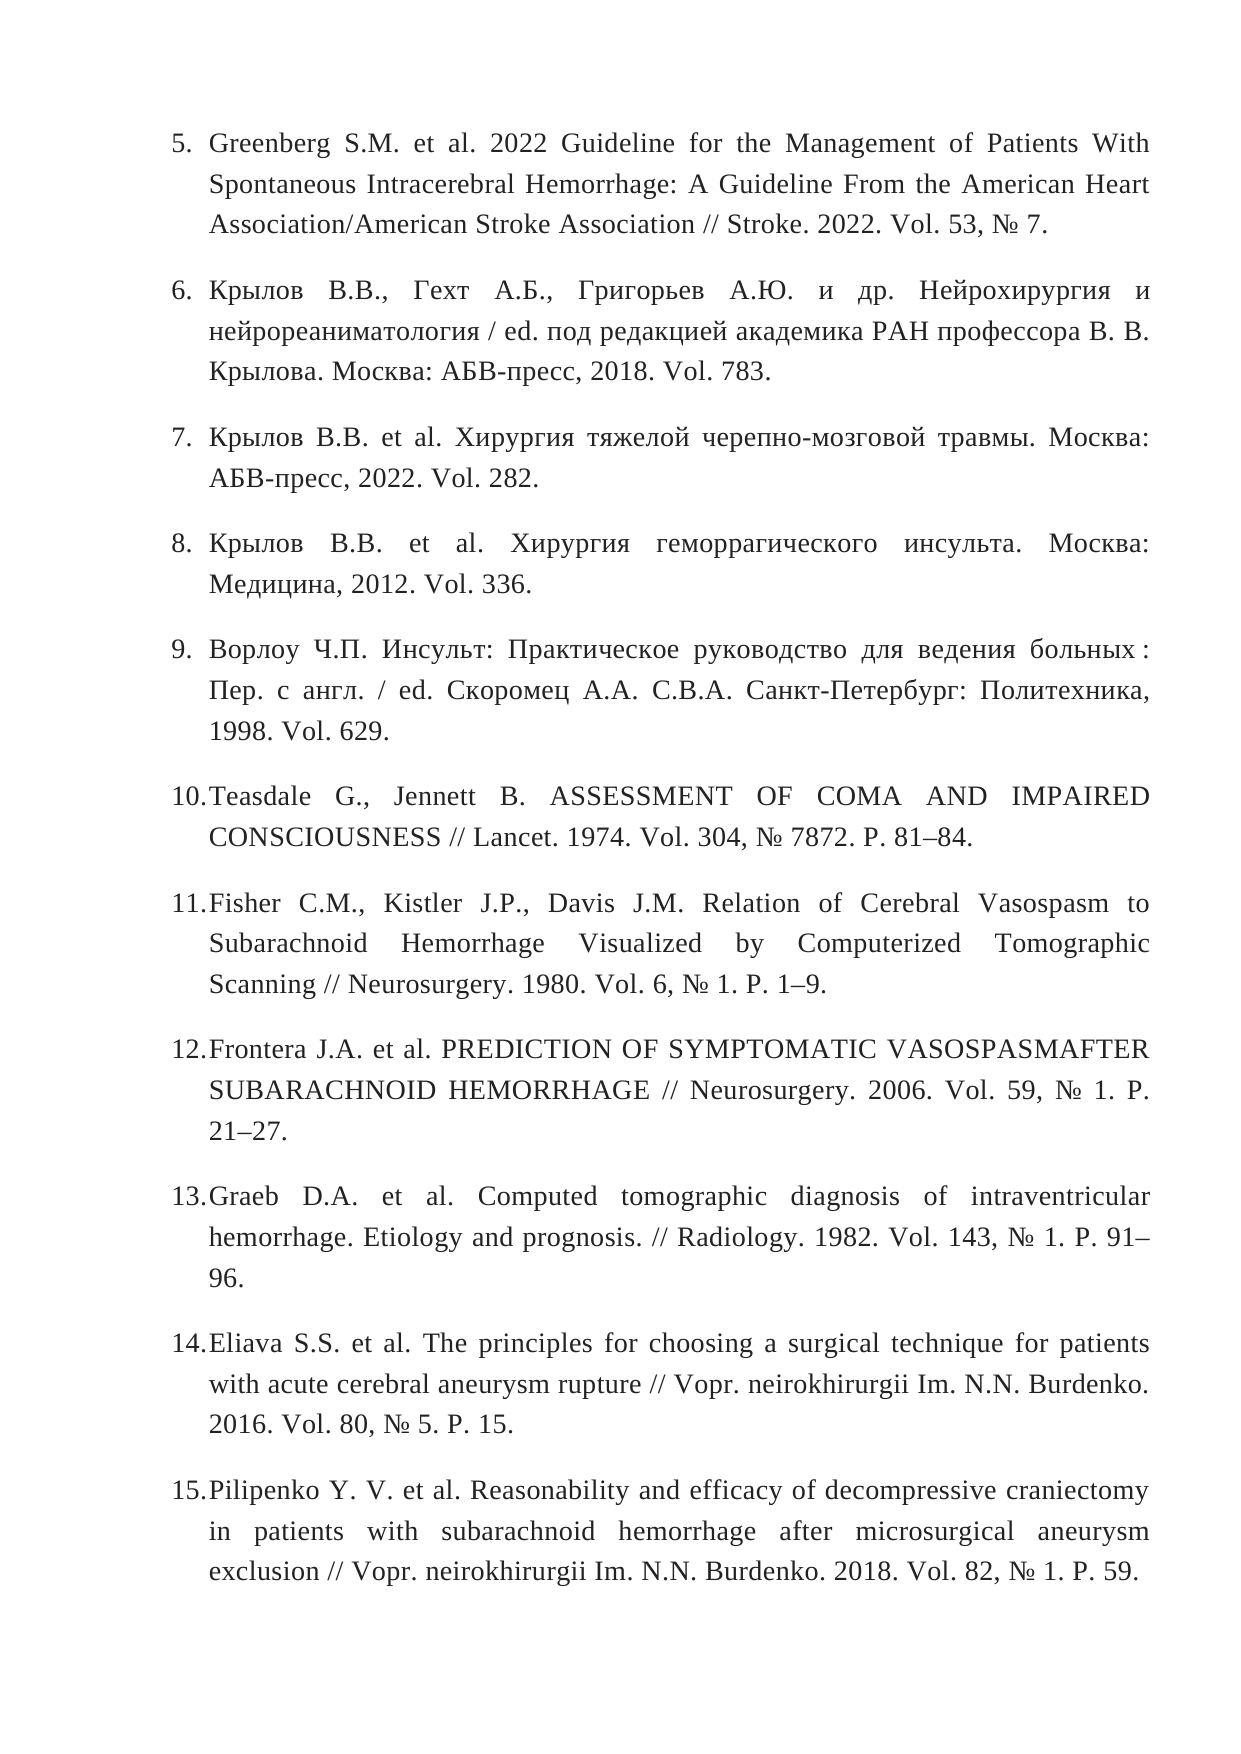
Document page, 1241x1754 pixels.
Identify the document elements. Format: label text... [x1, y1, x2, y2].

list Graeb D.A. et al. Computed tomographic diagnosis of intraventricular hemorrhage. Etiology and prognosis. // Radiology. 1982. Vol. 143, № 1. P. 91–96. [171, 1171, 1152, 1293]
list Fisher C.M., Kistler J.P., Davis J.M. Relation of Cerebral Vasospasm to Subarachnoid Hemorrhage Visualized by Computerized Tomographic Scanning // Neurosurgery. 1980. Vol. 6, № 1. P. 1–9. [171, 877, 1152, 999]
list Pilipenko Y. V. et al. Reasonability and efficacy of decompressive craniectomy in patients with subarachnoid hemorrhage after microsurgical aneurysm exclusion // Vopr. neirokhirurgii Im. N.N. Burdenko. 2018. Vol. 82, № 1. P. 59. [171, 1465, 1152, 1587]
list Frontera J.A. et al. PREDICTION OF SYMPTOMATIC VASOSPASMAFTER SUBARACHNOID HEMORRHAGE // Neurosurgery. 2006. Vol. 59, № 1. P. 21–27. [171, 1024, 1152, 1146]
list Greenberg S.M. et al. 2022 Guideline for the Management of Patients With Spontaneous Intracerebral Hemorrhage: A Guideline From the American Heart Association/American Stroke Association // Stroke. 2022. Vol. 53, № 7. [171, 118, 1152, 240]
list Крылов В.В. et al. Хирургия геморрагического инсульта. Москва: Медицина, 2012. Vol. 336. [171, 518, 1152, 599]
list Ворлоу Ч.П. Инсульт: Практическое руководство для ведения больных : Пер. с англ. / ed. Скоромец А.А. С.В.А. Санкт-Петербург: Политехника, 1998. Vol. 629. [171, 624, 1152, 746]
list Eliava S.S. et al. The principles for choosing a surgical technique for patients with acute cerebral aneurysm rupture // Vopr. neirokhirurgii Im. N.N. Burdenko. 2016. Vol. 80, № 5. P. 15. [171, 1318, 1152, 1440]
list Крылов В.В., Гехт А.Б., Григорьев А.Ю. и др. Нейрохирургия и нейрореаниматология / ed. под редакцией академика РАН профессора В. В. Крылова. Москва: АБВ-пресс, 2018. Vol. 783. [171, 265, 1152, 387]
list Teasdale G., Jennett B. ASSESSMENT OF COMA AND IMPAIRED CONSCIOUSNESS // Lancet. 1974. Vol. 304, № 7872. P. 81–84. [171, 771, 1152, 852]
list Крылов В.В. et al. Хирургия тяжелой черепно-мозговой травмы. Москва: АБВ-пресс, 2022. Vol. 282. [171, 412, 1152, 493]
